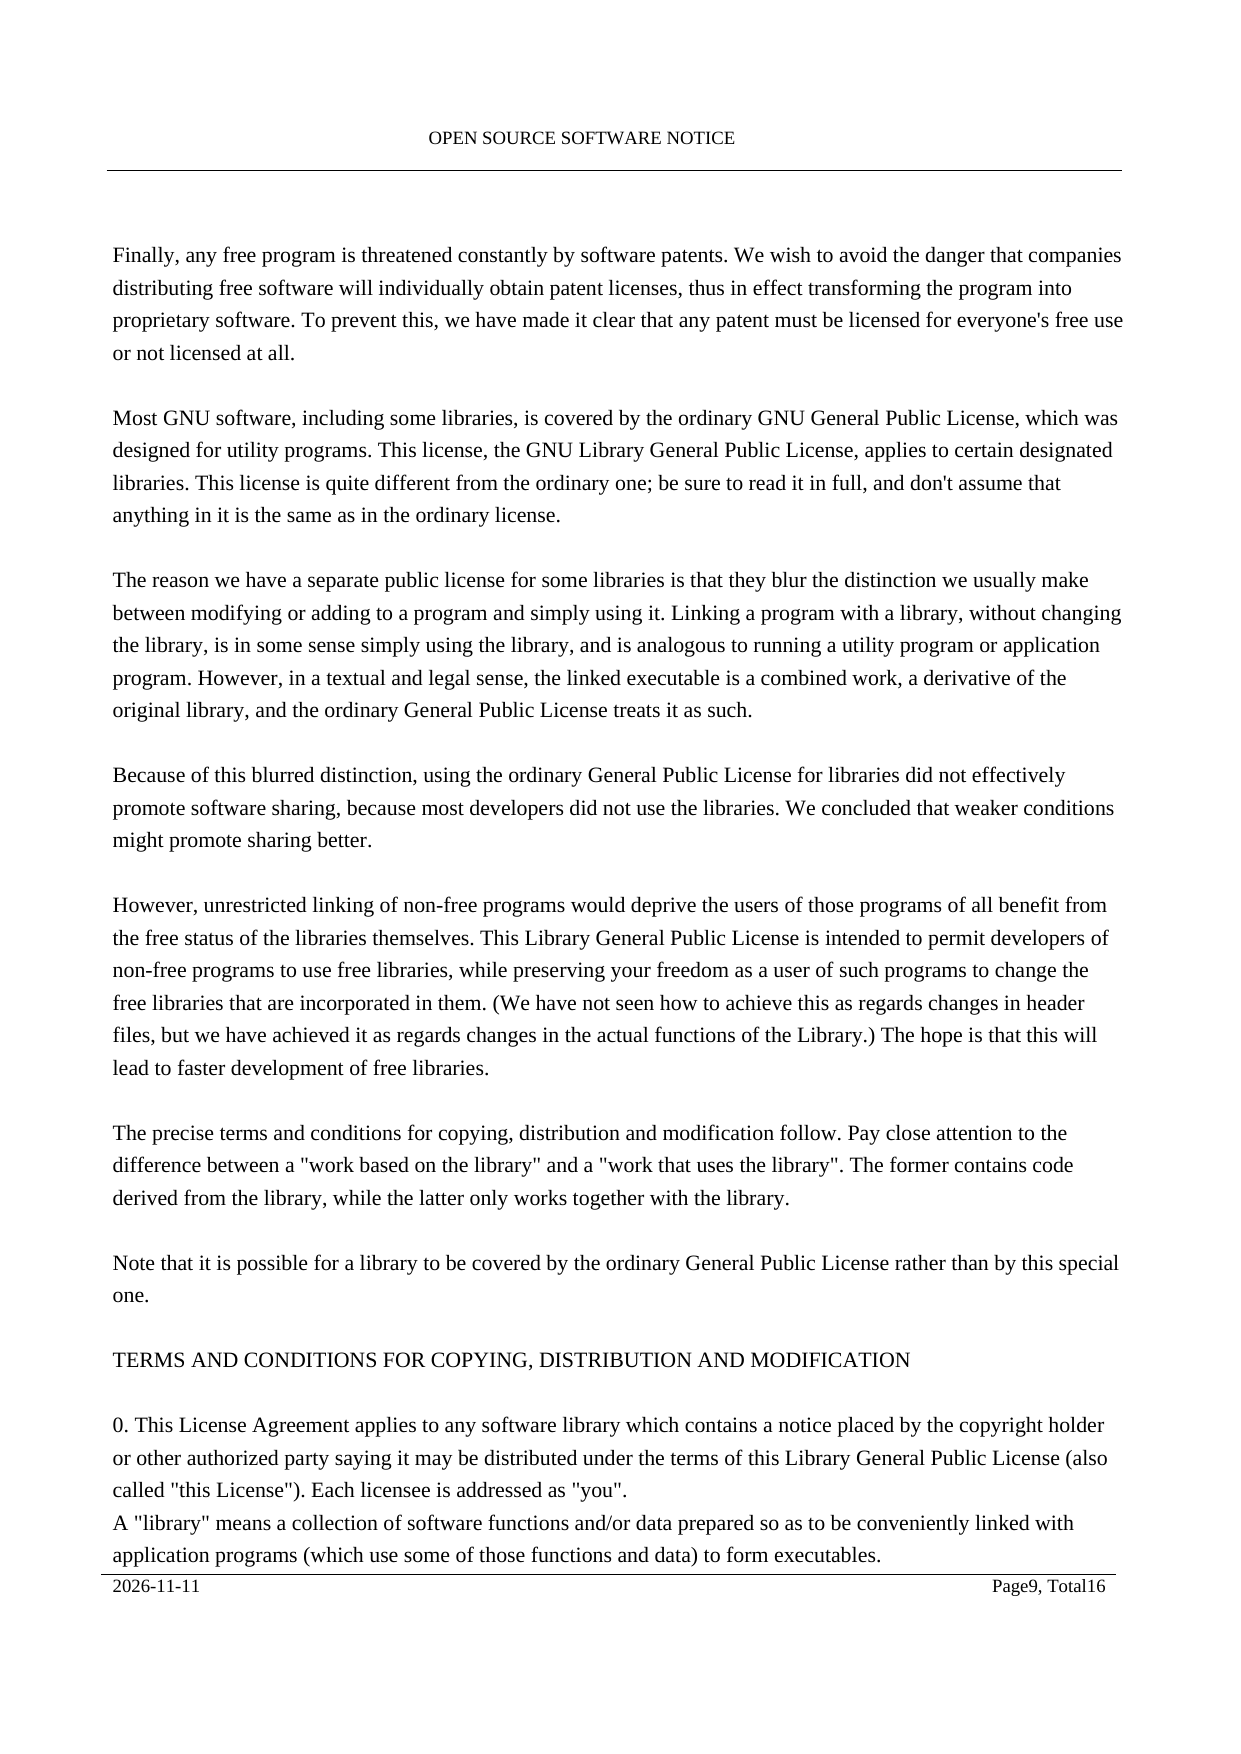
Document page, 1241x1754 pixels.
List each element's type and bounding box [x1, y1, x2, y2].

text [112, 206, 1128, 1571]
